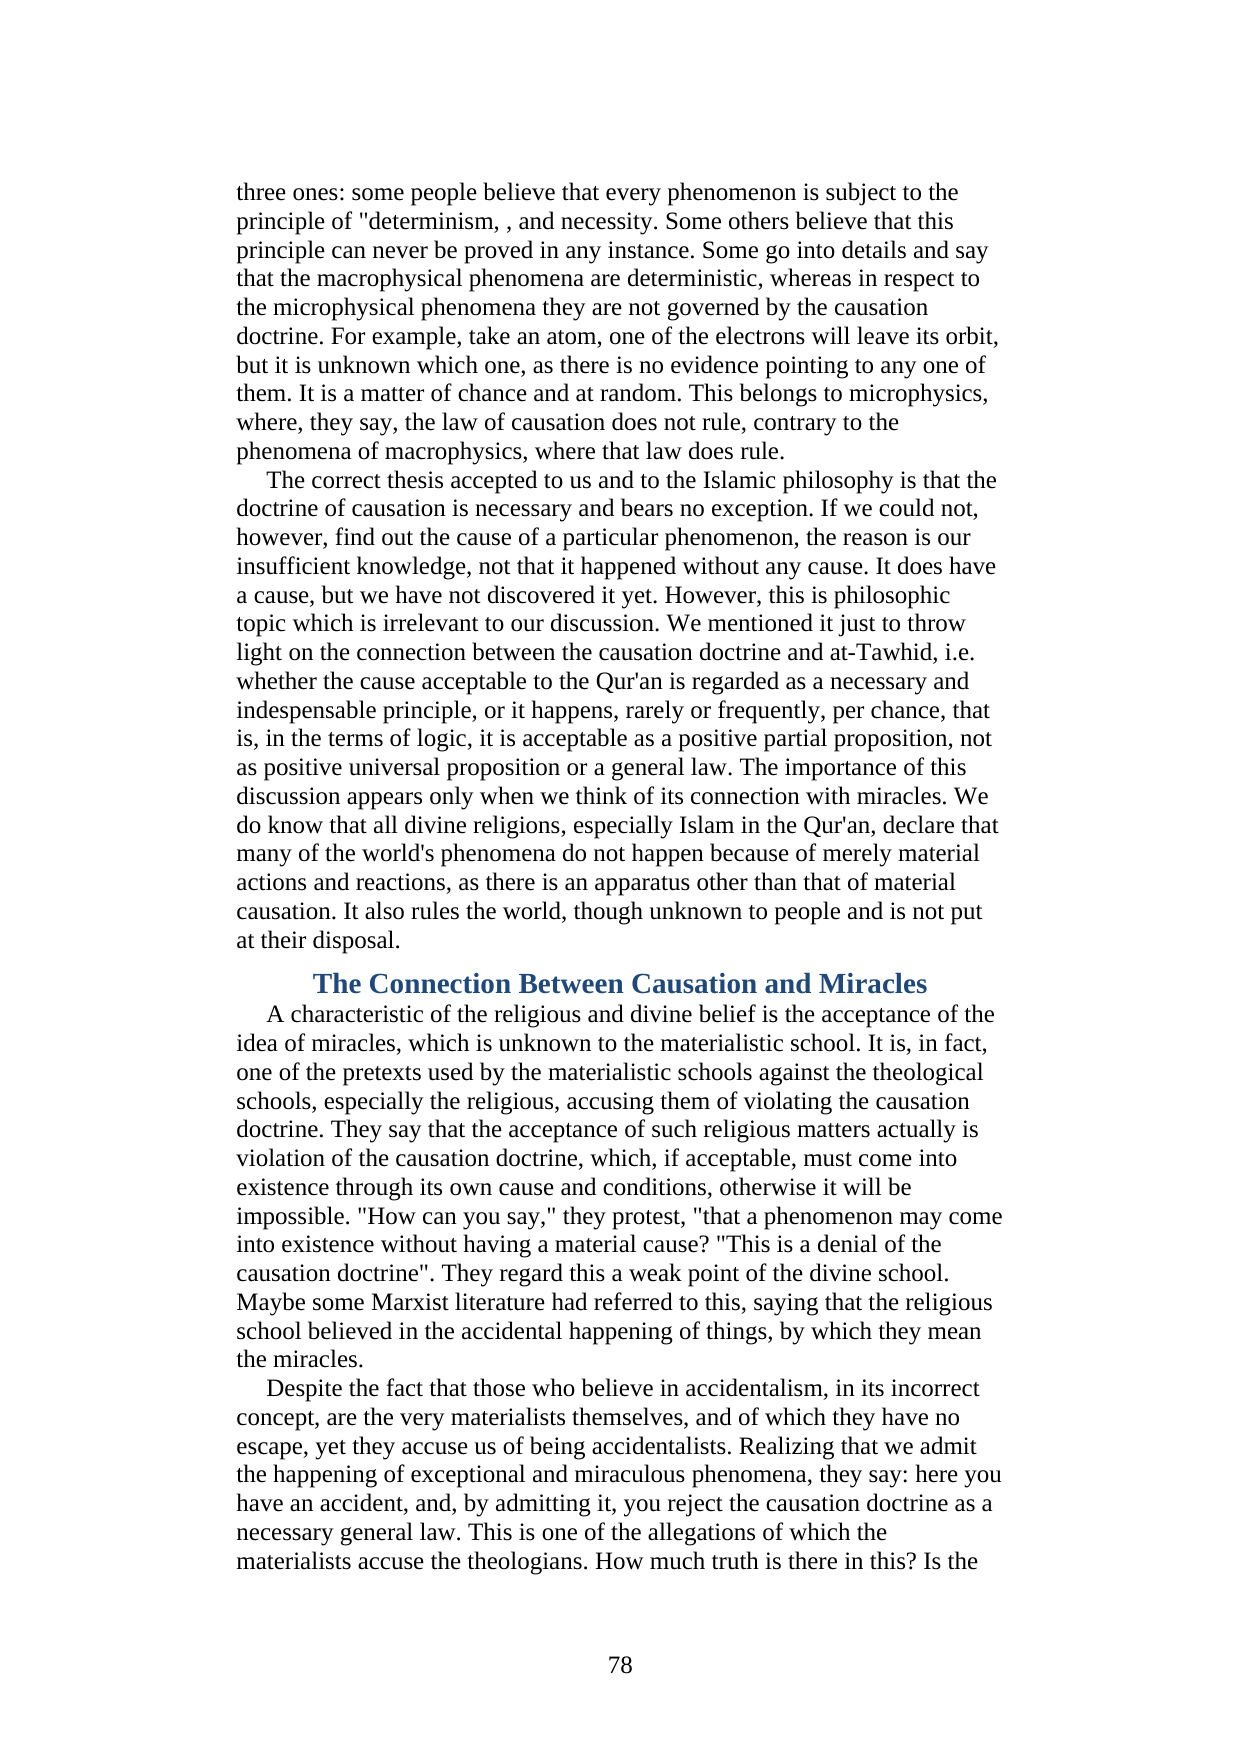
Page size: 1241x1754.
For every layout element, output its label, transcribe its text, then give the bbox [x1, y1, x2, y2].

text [236, 177, 1004, 465]
text The correct thesis accepted to us and to the Islamic philosophy is that the doctrine of causation is necessary and bears no exception. If we could not, however, find out the cause of a particular phenomenon, the reason is our insufficient knowledge, not that it happened without any cause. It does have a cause, but we have not discovered it yet. However, this is philosophic topic which is irrelevant to our discussion. We mentioned it just to throw light on the connection between the causation doctrine and at-Tawhid, i.e. whether the cause acceptable to the Qur'an is regarded as a necessary and indespensable principle, or it happens, rarely or frequently, per chance, that is, in the terms of logic, it is acceptable as a positive partial proposition, not as positive universal proposition or a general law. The importance of this discussion appears only when we think of its connection with miracles. We do know that all divine religions, especially Islam in the Qur'an, declare that many of the world's phenomena do not happen because of merely material actions and reactions, as there is an apparatus other than that of material causation. It also rules the world, though unknown to people and is not put at their disposal. [236, 465, 1004, 953]
text A characteristic of the religious and divine belief is the acceptance of the idea of miracles, which is unknown to the materialistic school. It is, in fact, one of the pretexts used by the materialistic schools against the theological schools, especially the religious, accusing them of violating the causation doctrine. They say that the acceptance of such religious matters actually is violation of the causation doctrine, which, if acceptable, must come into existence through its own cause and conditions, otherwise it will be impossible. "How can you say," they protest, "that a phenomenon may come into existence without having a material cause? "This is a denial of the causation doctrine". They regard this a weak point of the divine school. Maybe some Marxist literature had referred to this, saying that the religious school believed in the accidental happening of things, by which they mean the miracles. [236, 999, 1004, 1373]
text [236, 1373, 1004, 1574]
subtitle The Connection Between Causation and Miracles [236, 966, 1004, 999]
